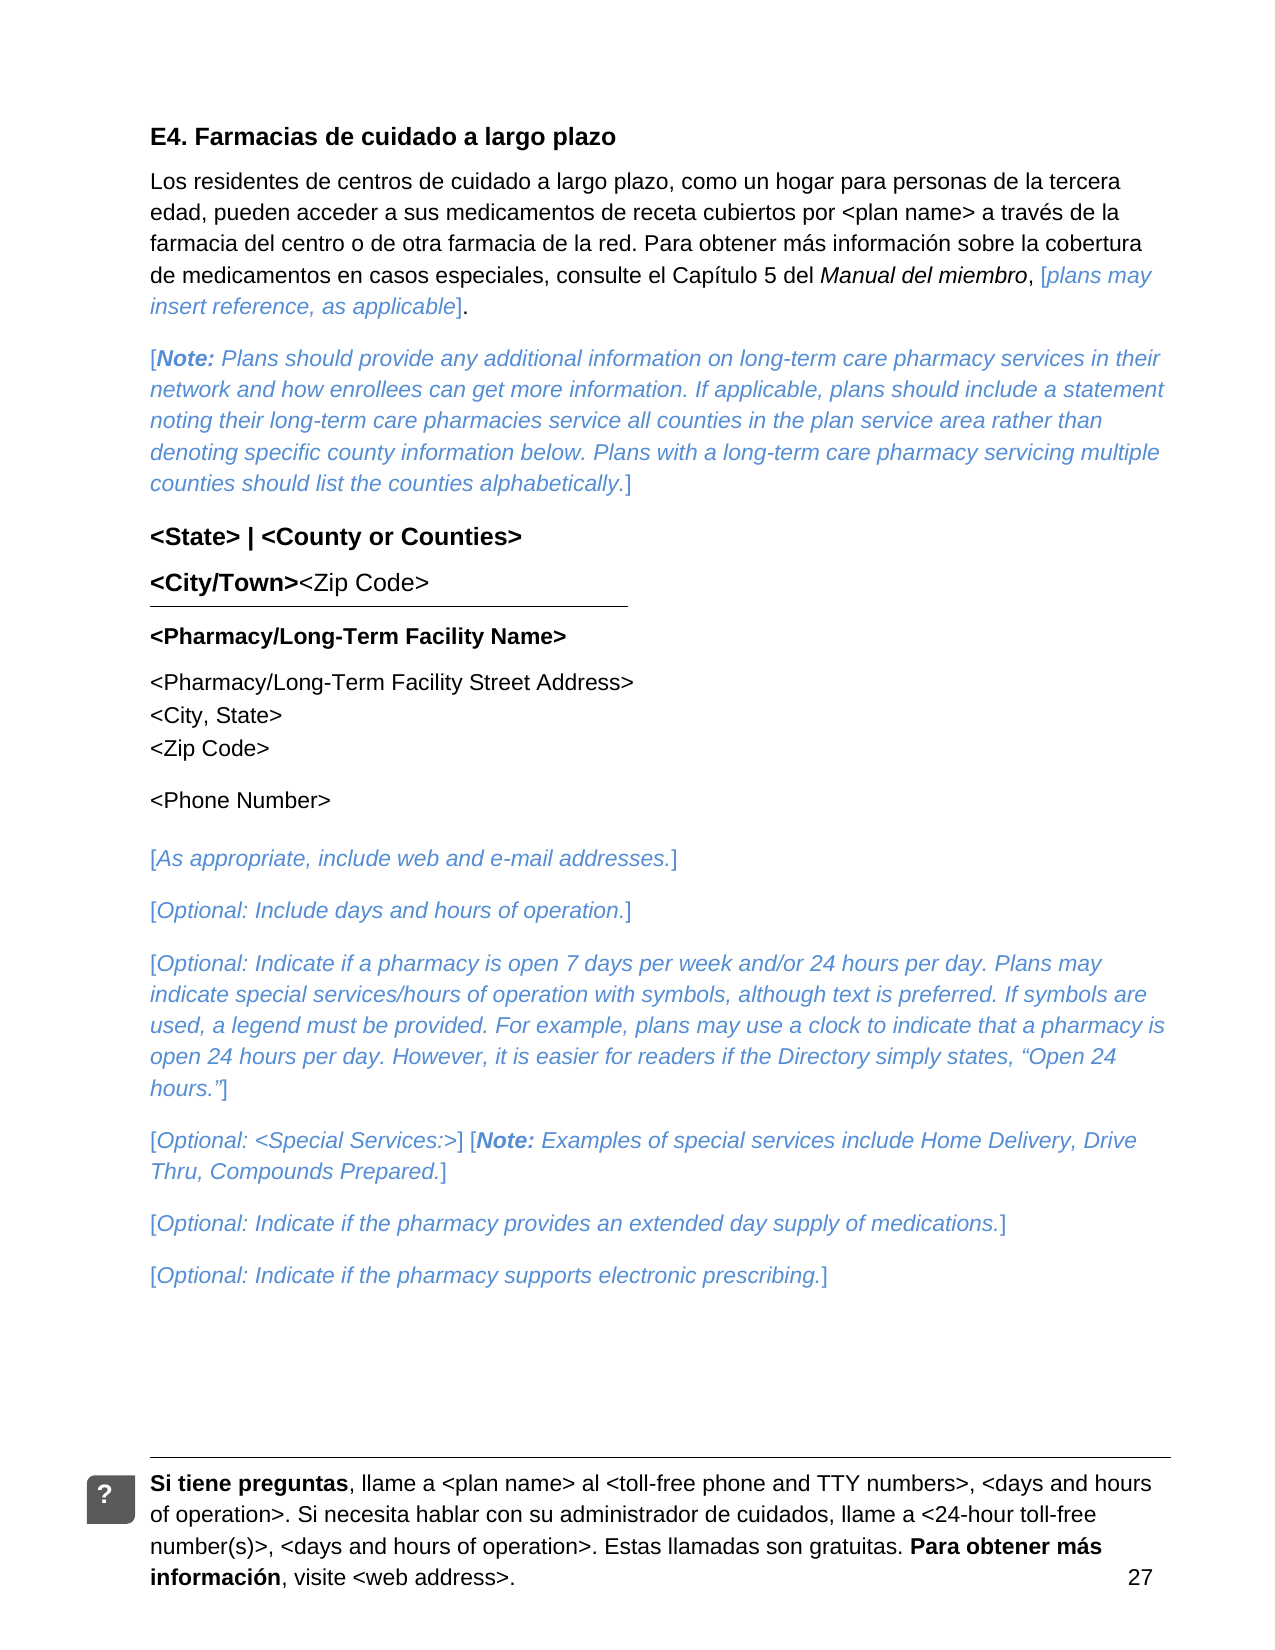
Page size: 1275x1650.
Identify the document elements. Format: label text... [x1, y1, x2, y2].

text [As appropriate, include web and e-mail addresses.] [150, 842, 1171, 873]
text [Optional: Indicate if a pharmacy is open 7 days per week and/or 24 hours per day. Plans may indicate special services/hours of operation with symbols, although text is preferred. If symbols are used, a legend must be provided. For example, plans may use a clock to indicate that a pharmacy is open 24 hours per day. However, it is easier for readers if the Directory simply states, “Open 24 hours.”] [150, 946, 1171, 1102]
text [Optional: <Special Services:>] [Note: Examples of special services include Home Delivery, Drive Thru, Compounds Prepared.] [150, 1123, 1171, 1186]
text Los residentes de centros de cuidado a largo plazo, como un hogar para personas de la tercera edad, pueden acceder a sus medicamentos de receta cubiertos por <plan name> a través de la farmacia del centro o de otra farmacia de la red. Para obtener más información sobre la cobertura de medicamentos en casos especiales, consulte el Capítulo 5 del Manual del miembro, [plans may insert reference, as applicable]. [150, 164, 1171, 321]
text <Pharmacy/Long-Term Facility Name> [150, 619, 1171, 651]
text <State> | <County or Counties> [150, 518, 1171, 552]
text [Note: Plans should provide any additional information on long-term care pharmacy services in their network and how enrollees can get more information. If applicable, plans should include a statement noting their long-term care pharmacies service all counties in the plan service area rather than denoting specific county information below. Plans with a long-term care pharmacy servicing multiple counties should list the counties alphabetically.] [150, 341, 1171, 498]
text [Optional: Include days and hours of operation.] [150, 894, 1171, 925]
text <City/Town><Zip Code> [150, 564, 628, 606]
subtitle E4. Farmacias de cuidado a largo plazo [150, 118, 1096, 152]
text <Phone Number> [150, 782, 1171, 815]
text <Pharmacy/Long-Term Facility Street Address> <City, State> <Zip Code> [150, 663, 1171, 763]
text [Optional: Indicate if the pharmacy provides an extended day supply of medications.] [150, 1206, 1171, 1238]
text [Optional: Indicate if the pharmacy supports electronic prescribing.] [150, 1258, 1171, 1290]
